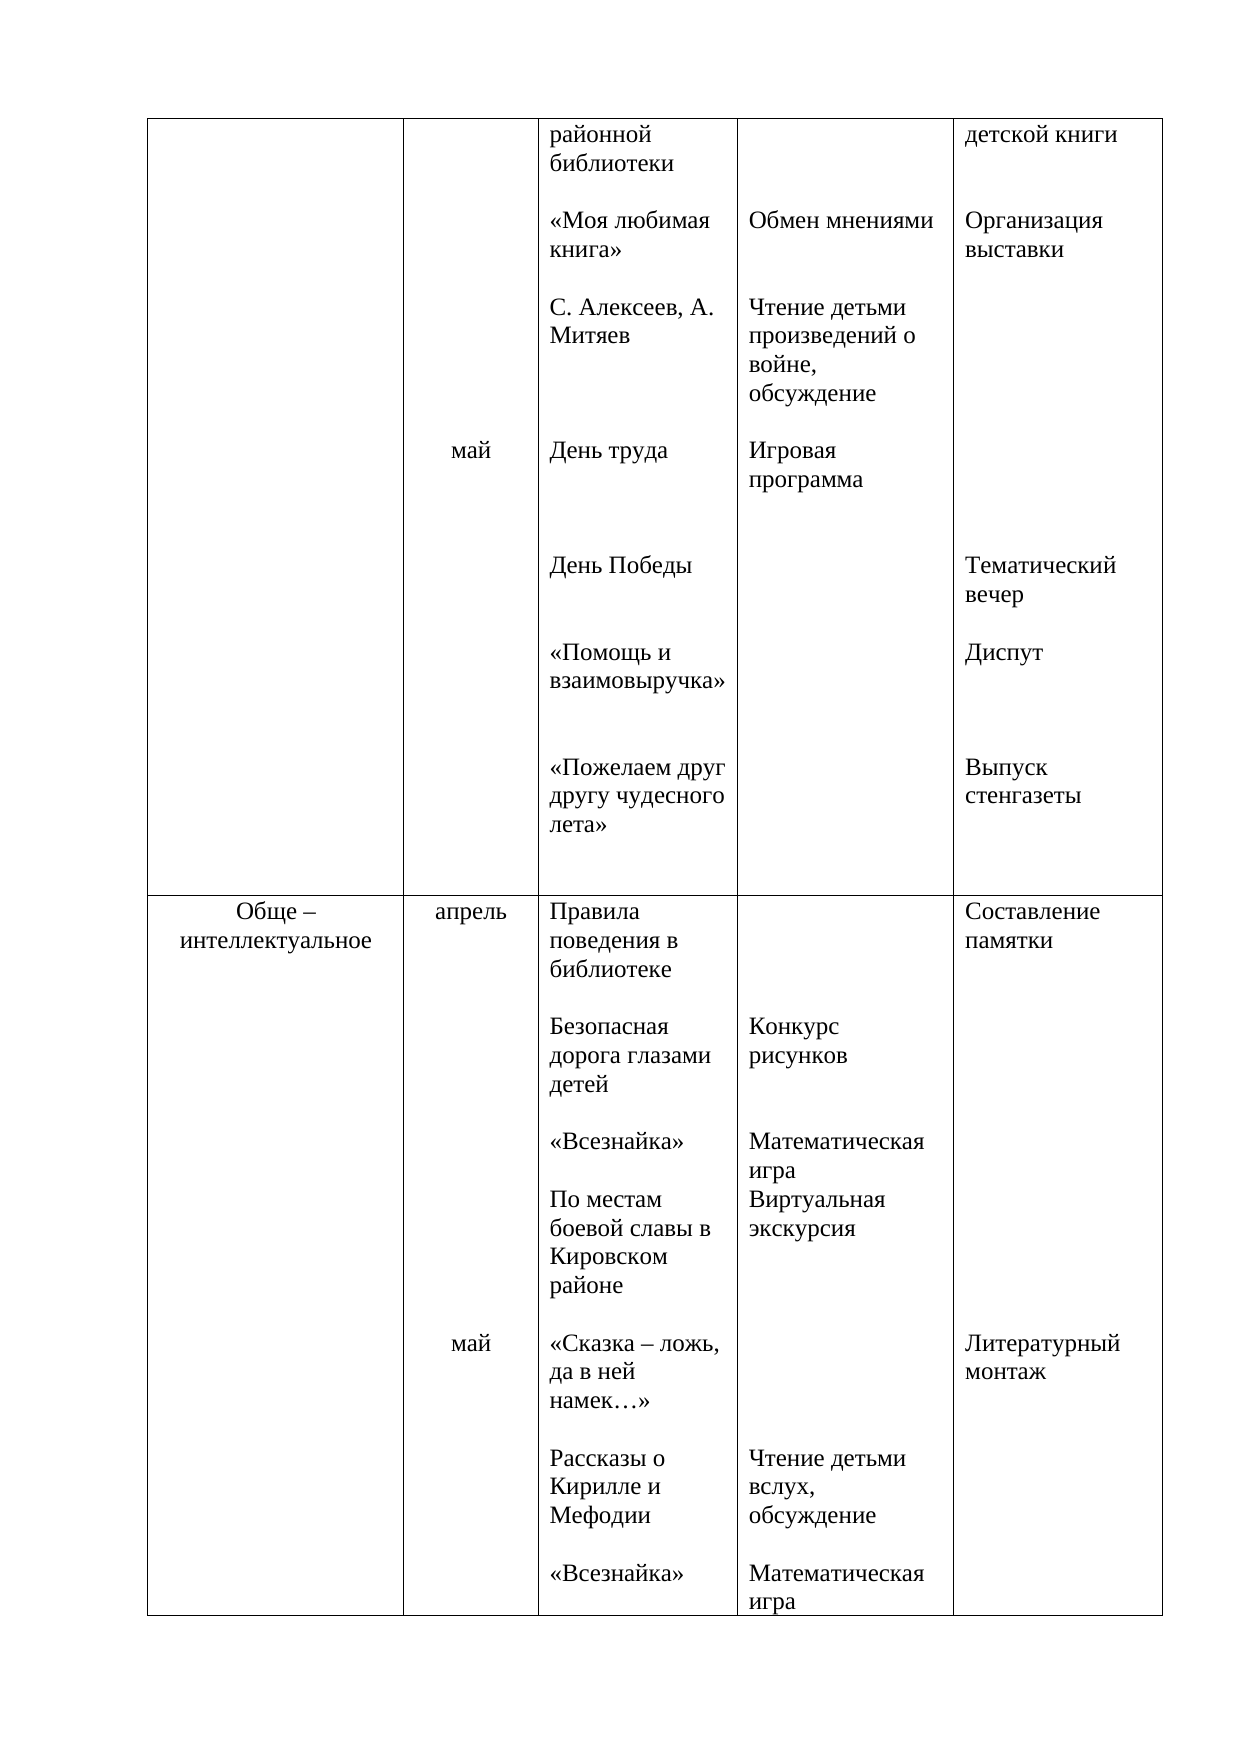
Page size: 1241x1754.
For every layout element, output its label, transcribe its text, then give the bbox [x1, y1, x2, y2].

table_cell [954, 119, 1162, 895]
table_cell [148, 119, 403, 895]
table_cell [954, 896, 1162, 1615]
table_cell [738, 119, 953, 895]
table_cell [539, 119, 737, 895]
table_cell апрель май [404, 119, 538, 895]
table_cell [404, 896, 538, 1615]
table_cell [738, 896, 953, 1615]
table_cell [148, 896, 403, 1615]
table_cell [539, 896, 737, 1615]
